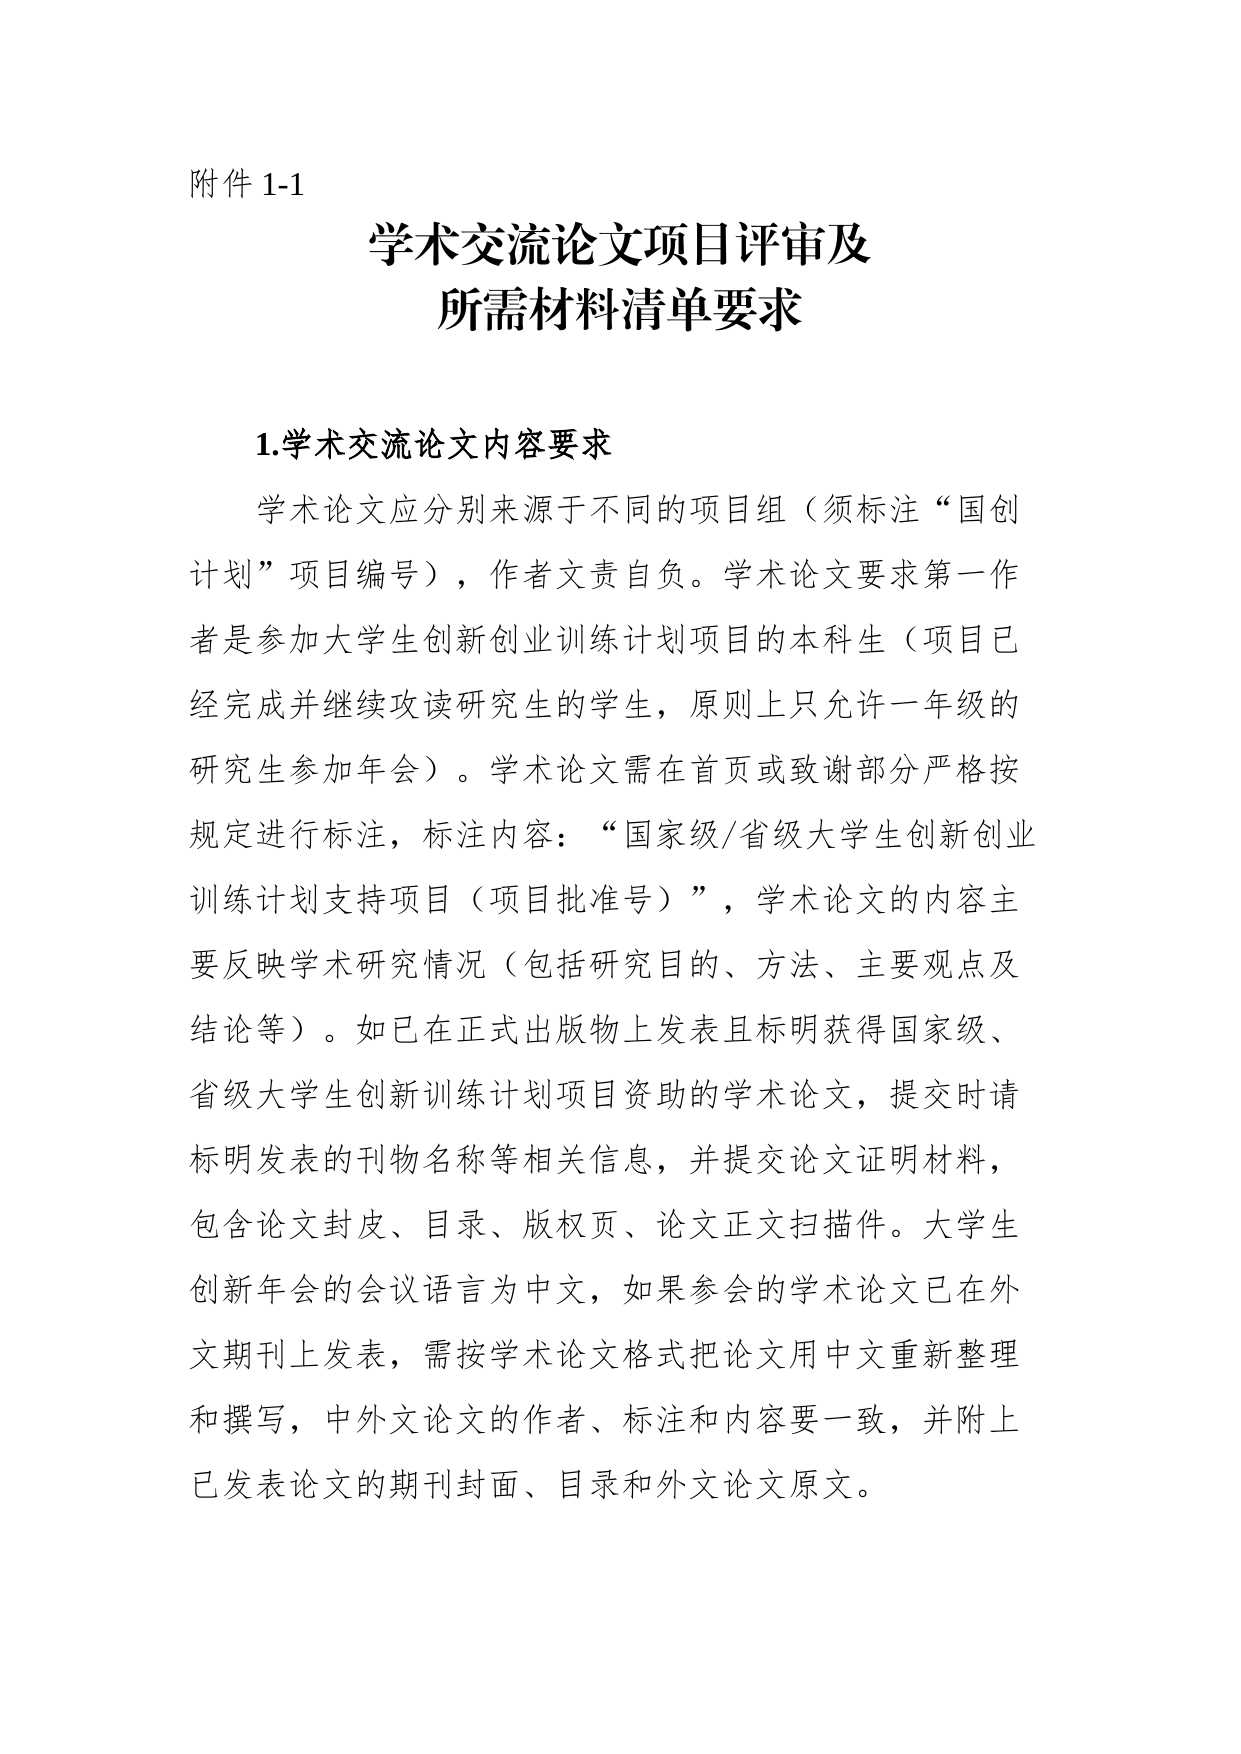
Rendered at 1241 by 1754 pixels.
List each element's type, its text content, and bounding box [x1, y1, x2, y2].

text 附件1-1 [187, 150, 1053, 215]
text 所需材料清单要求 [187, 280, 1053, 345]
text 学术论文应分别来源于不同的项目组（须标注“国创计划”项目编号），作者文责自负。学术论文要求第一作者是参加大学生创新创业训练计划项目的本科生（项目已经完成并继续攻读研究生的学生，原则上只允许一年级的研究生参加年会）。学术论文需在首页或致谢部分严格按规定进行标注，标注内容：“国家级/省级大学生创新创业训练计划支持项目（项目批准号）”，学术论文的内容主要反映学术研究情况（包括研究目的、方法、主要观点及结论等）。如已在正式出版物上发表且标明获得国家级、省级大学生创新训练计划项目资助的学术论文，提交时请标明发表的刊物名称等相关信息，并提交论文证明材料，包含论文封皮、目录、版权页、论文正文扫描件。大学生创新年会的会议语言为中文，如果参会的学术论文已在外文期刊上发表，需按学术论文格式把论文用中文重新整理和撰写，中外文论文的作者、标注和内容要一致，并附上已发表论文的期刊封面、目录和外文论文原文。 [187, 475, 1053, 1515]
text 1.学术交流论文内容要求 [187, 410, 1053, 475]
text 学术交流论文项目评审及 [187, 215, 1053, 280]
